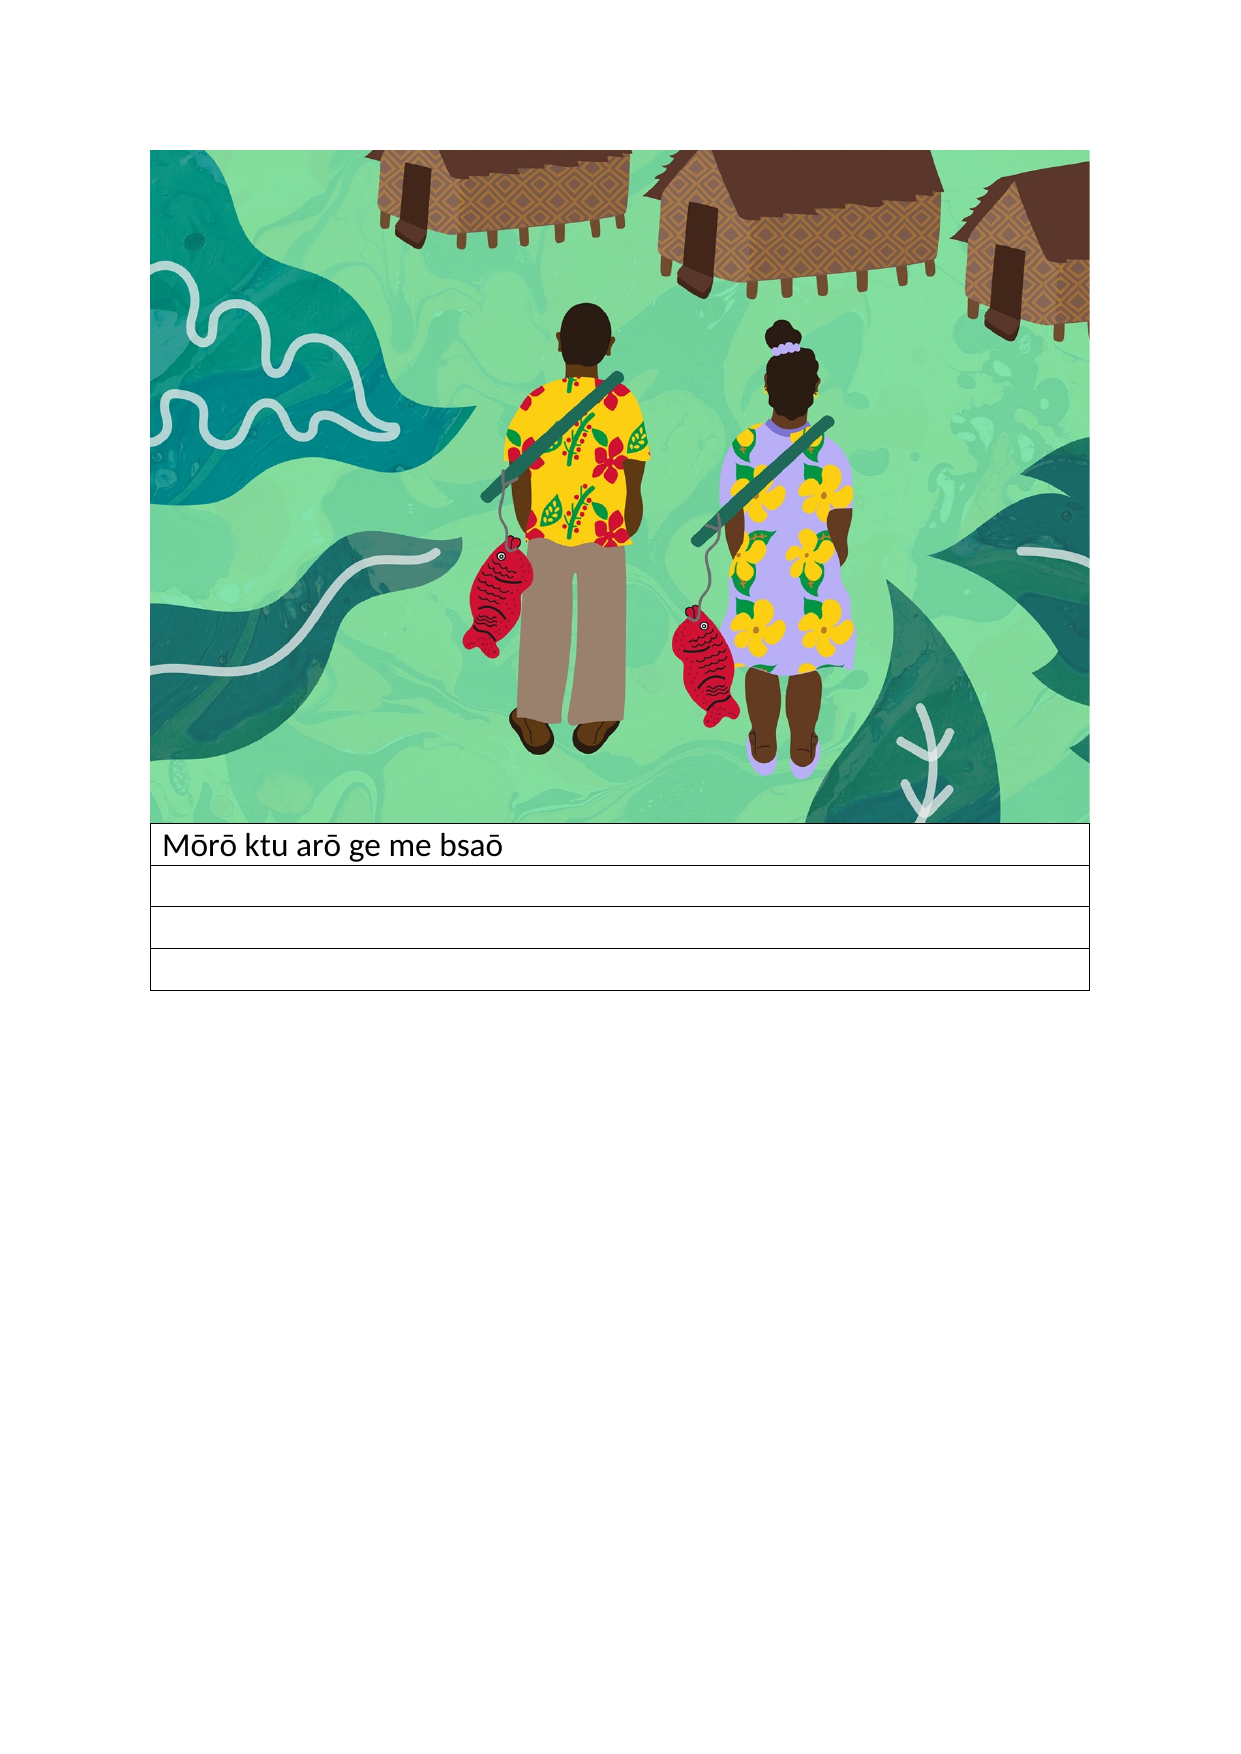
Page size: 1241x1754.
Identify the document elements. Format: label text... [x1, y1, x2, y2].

table_cell [151, 866, 1089, 906]
table_cell [151, 949, 1089, 990]
table_header Mōrō ktu arō ge me bsaō [151, 824, 1089, 864]
table_cell [151, 907, 1089, 948]
picture [150, 150, 1090, 823]
